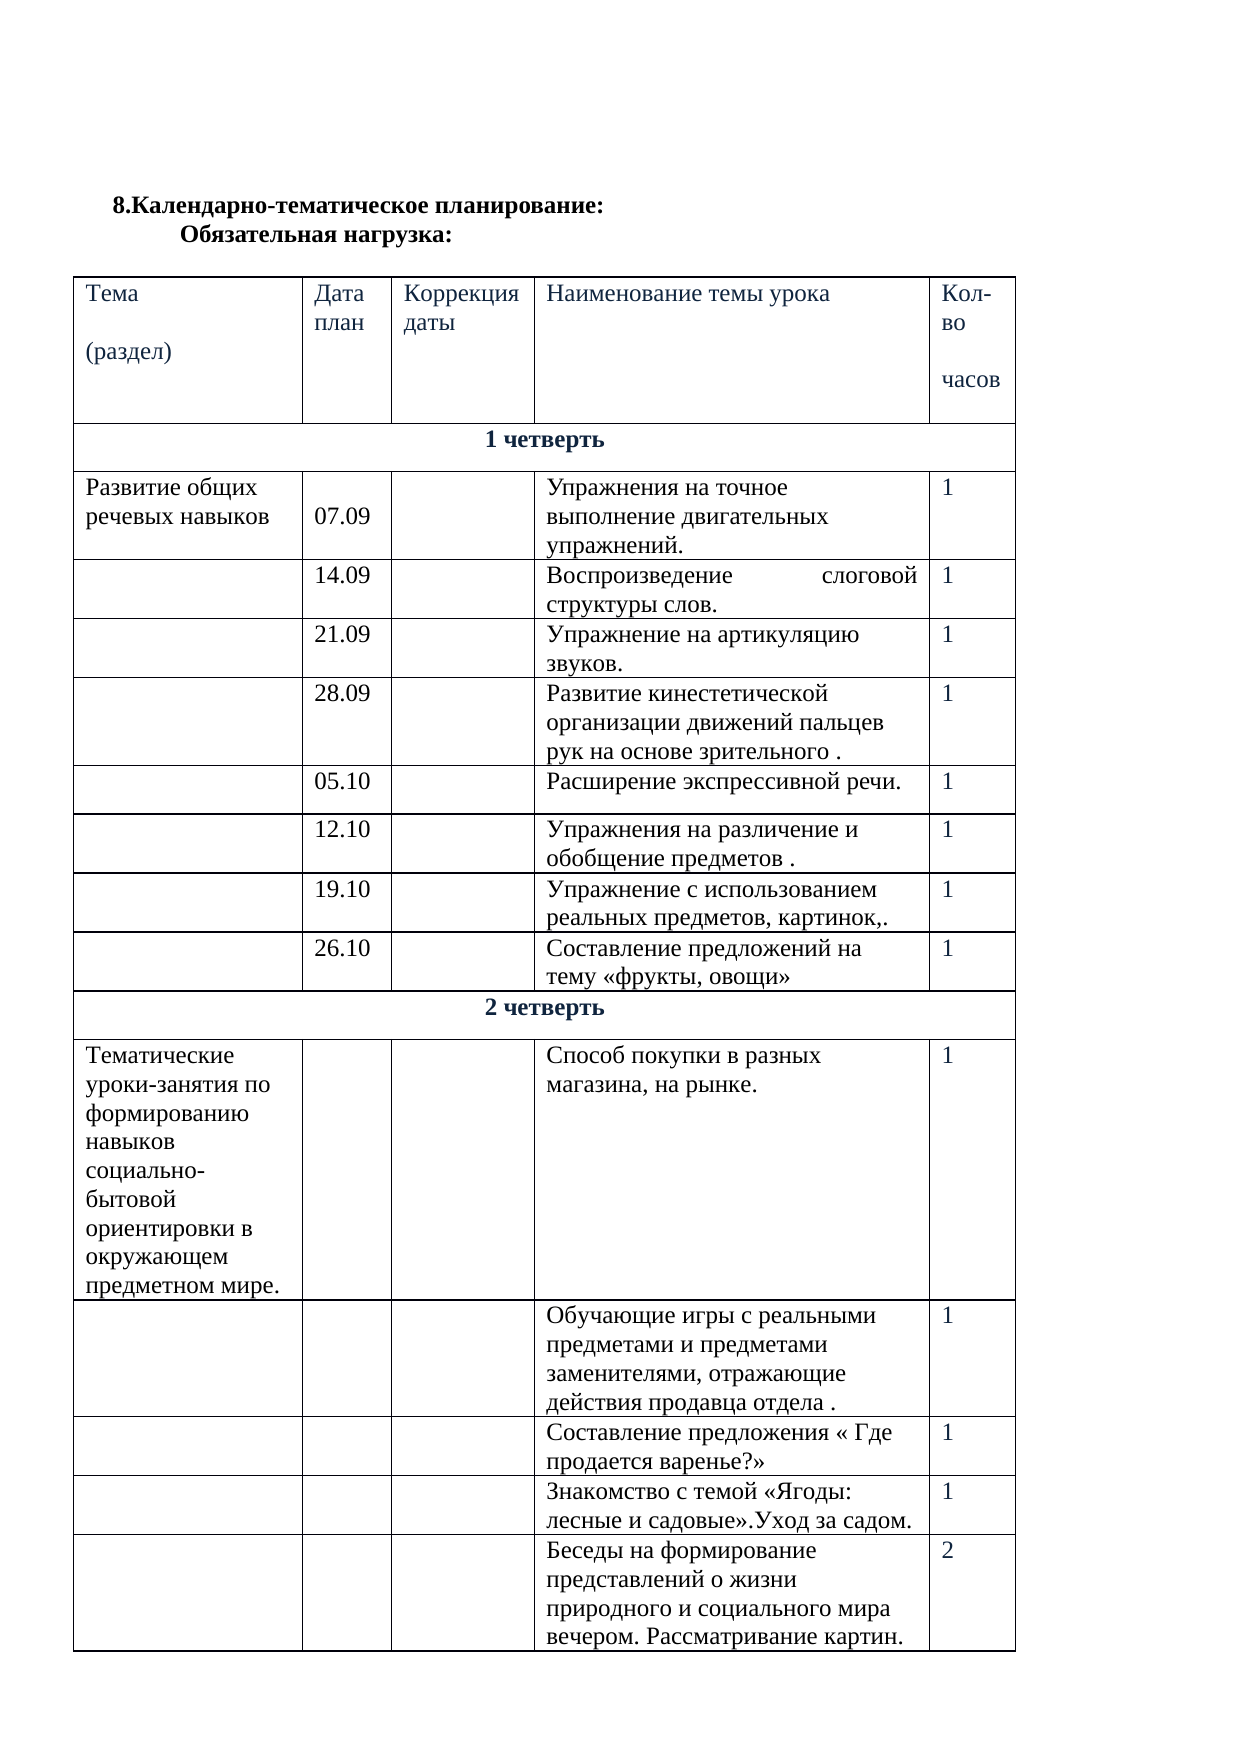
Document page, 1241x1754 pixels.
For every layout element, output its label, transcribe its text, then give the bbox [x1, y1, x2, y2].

table_cell [74, 678, 302, 764]
table_cell 1 [930, 874, 1015, 931]
table_header Коррекция даты [392, 278, 534, 422]
table_cell 12.10 [303, 815, 391, 872]
table_cell [74, 933, 302, 990]
table_cell Составление предложений на тему «фрукты, овощи» [535, 933, 929, 990]
table_cell 1 [930, 815, 1015, 872]
text 8.Календарно-тематическое планирование: [112, 190, 1165, 219]
table_cell Развитие общих речевых навыков [74, 472, 302, 559]
table_cell [303, 1535, 391, 1650]
table_cell [392, 619, 534, 677]
table_cell Упражнения на точное выполнение двигательных упражнений. [535, 472, 929, 559]
table_cell Тематические уроки-занятия по формированию навыков социально-бытовой ориентировки в окружающем предметном мире. [74, 1040, 302, 1299]
table_cell [303, 1417, 391, 1474]
table_cell [392, 815, 534, 872]
table_cell [74, 1417, 302, 1474]
table_header Кол-во часов [930, 278, 1015, 422]
table_cell 1 [930, 560, 1015, 618]
table_cell 14.09 [303, 560, 391, 618]
table_cell 26.10 [303, 933, 391, 990]
table_cell 1 [930, 1417, 1015, 1474]
table_cell [303, 1301, 391, 1416]
table_cell 1 [930, 766, 1015, 813]
table_cell [392, 1476, 534, 1534]
table_cell 1 [930, 472, 1015, 559]
table_cell 19.10 [303, 874, 391, 931]
text Обязательная нагрузка: [179, 219, 1165, 247]
table_cell Обучающие игры с реальными предметами и предметами заменителями, отражающие действия продавца отдела . [535, 1301, 929, 1416]
table_cell [303, 1040, 391, 1299]
table_cell [74, 1535, 302, 1650]
table_cell [392, 472, 534, 559]
table_cell [74, 1301, 302, 1416]
table_cell [74, 1476, 302, 1534]
table_cell [74, 874, 302, 931]
table_cell Упражнение с использованием реальных предметов, картинок,. [535, 874, 929, 931]
table_cell [74, 560, 302, 618]
table_cell 1 [930, 933, 1015, 990]
table_cell [74, 619, 302, 677]
table_header Тема (раздел) [74, 278, 302, 422]
table_cell 1 [930, 619, 1015, 677]
table_cell Упражнение на артикуляцию звуков. [535, 619, 929, 677]
table_cell 05.10 [303, 766, 391, 813]
table_cell [74, 766, 302, 813]
table_cell 1 [930, 678, 1015, 764]
table_cell [392, 1535, 534, 1650]
table_header Наименование темы урока [535, 278, 929, 422]
table_cell 1 [930, 1301, 1015, 1416]
table_cell [392, 1417, 534, 1474]
table_cell [392, 1040, 534, 1299]
table_cell 1 [930, 1040, 1015, 1299]
table_cell 07.09 [303, 472, 391, 559]
table_cell Беседы на формирование представлений о жизни природного и социального мира вечером. Рассматривание картин. [535, 1535, 929, 1650]
table_cell 2 [930, 1535, 1015, 1650]
table_header Дата план [303, 278, 391, 422]
table_cell 21.09 [303, 619, 391, 677]
table_cell [303, 1476, 391, 1534]
table_cell 2 четверть [74, 992, 1015, 1039]
table_cell Составление предложения « Где продается варенье?» [535, 1417, 929, 1474]
table_cell [392, 560, 534, 618]
table_cell [74, 815, 302, 872]
table_cell [392, 874, 534, 931]
table_cell 28.09 [303, 678, 391, 764]
table_cell Знакомство с темой «Ягоды: лесные и садовые».Уход за садом. [535, 1476, 929, 1534]
table_cell [392, 933, 534, 990]
table_cell [392, 678, 534, 764]
table_cell Воспроизведение слоговой структуры слов. [535, 560, 929, 618]
table_cell Способ покупки в разных магазина, на рынке. [535, 1040, 929, 1299]
table_cell [392, 1301, 534, 1416]
table_cell Расширение экспрессивной речи. [535, 766, 929, 813]
table_cell [392, 766, 534, 813]
table_cell 1 четверть [74, 424, 1015, 471]
table_cell 1 [930, 1476, 1015, 1534]
table_cell Упражнения на различение и обобщение предметов . [535, 815, 929, 872]
table_cell Развитие кинестетической организации движений пальцев рук на основе зрительного . [535, 678, 929, 764]
